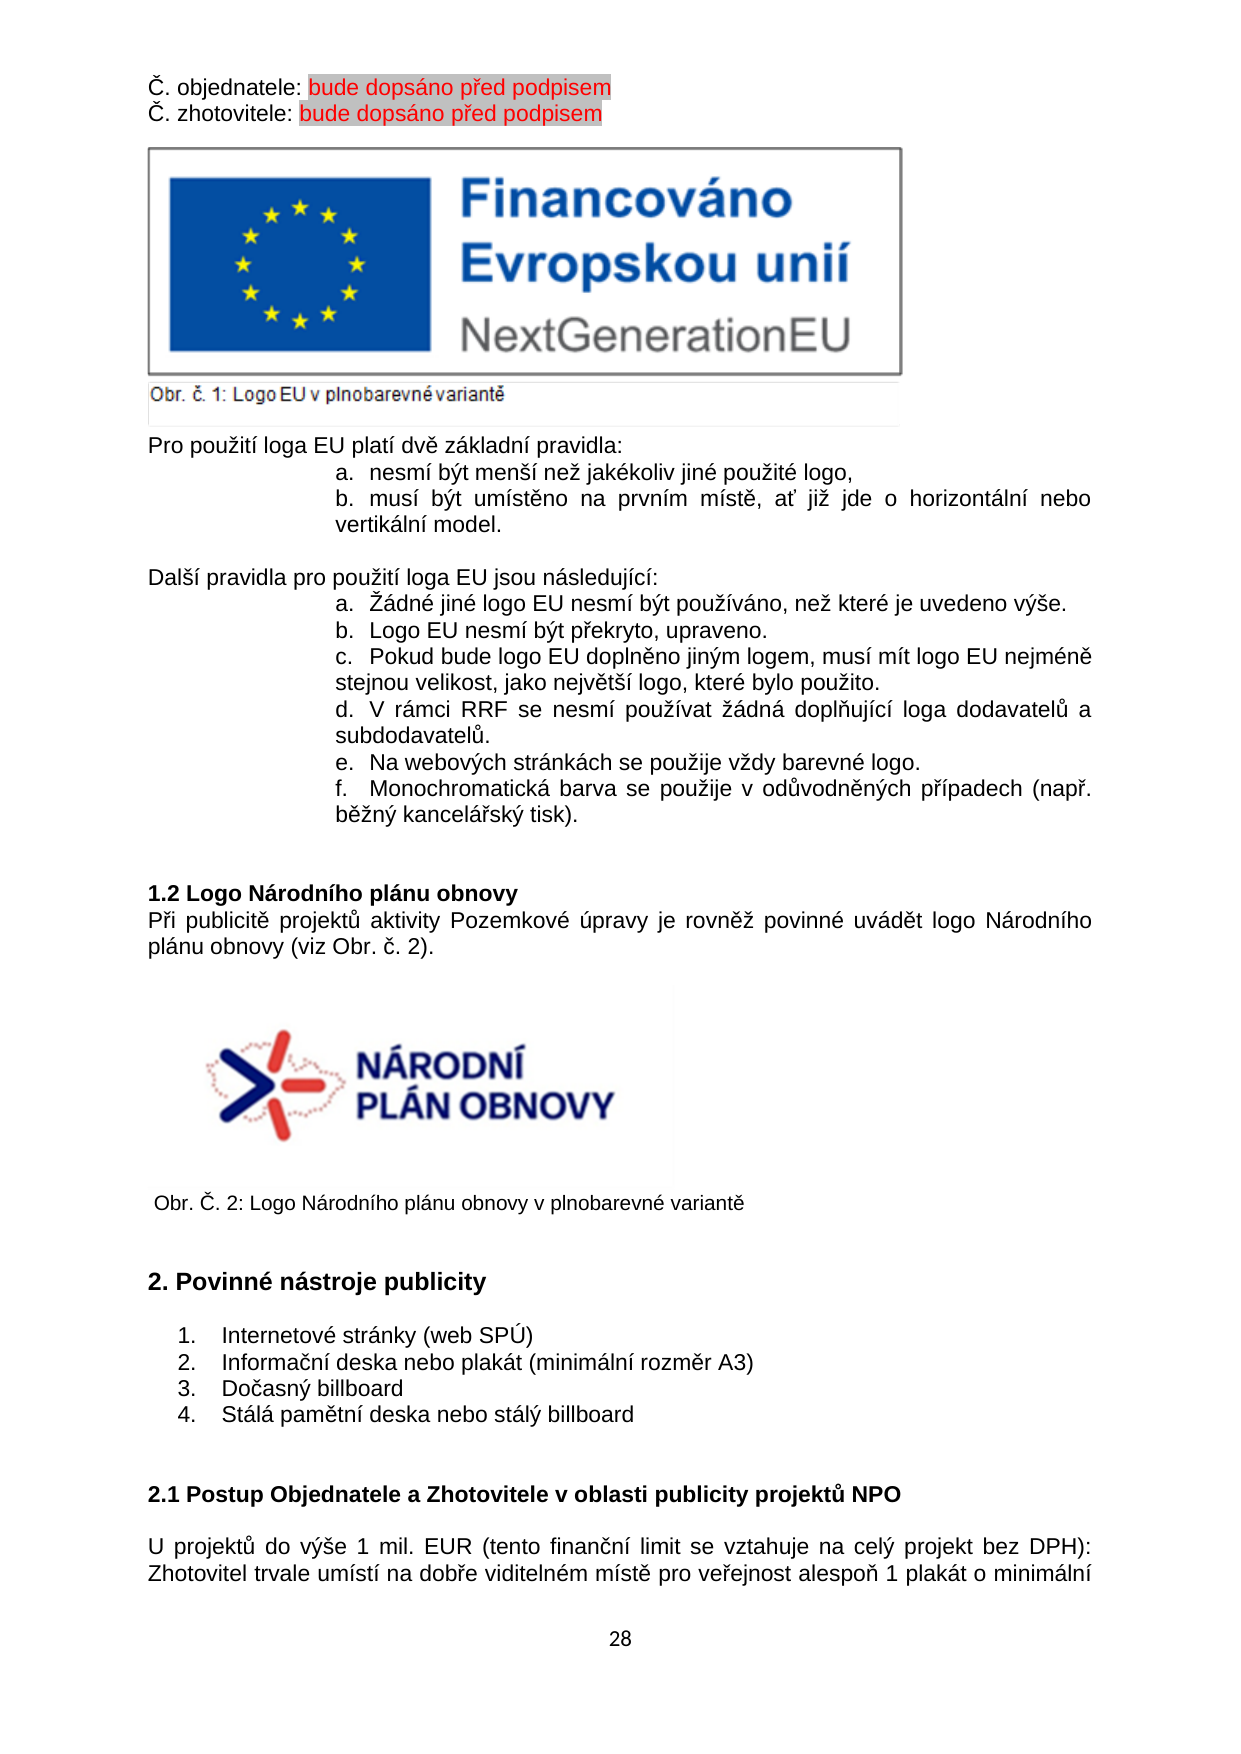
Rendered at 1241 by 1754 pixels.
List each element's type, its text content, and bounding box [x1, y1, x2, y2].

text Při publicitě projektů aktivity Pozemkové úpravy je rovněž povinné uvádět logo Národního plánu obnovy (viz Obr. č. 2). [148, 907, 1093, 959]
list Informační deska nebo plakát (minimální rozměr A3) [177, 1349, 1093, 1375]
list Žádné jiné logo EU nesmí být používáno, než které je uvedeno výše. [335, 590, 1093, 617]
text Další pravidla pro použití loga EU jsou následující: [148, 564, 1093, 590]
list nesmí být menší než jakékoliv jiné použité logo, [335, 458, 1093, 485]
list musí být umístěno na prvním místě, ať již jde o horizontální nebo vertikální model. [335, 485, 1093, 538]
picture [147, 147, 906, 428]
text Pro použití loga EU platí dvě základní pravidla: [148, 432, 1093, 458]
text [148, 1533, 1093, 1586]
text Obr. Č. 2: Logo Národního plánu obnovy v plnobarevné variantě [148, 1191, 1093, 1214]
list V rámci RRF se nesmí používat žádná doplňující loga dodavatelů a subdodavatelů. [335, 696, 1093, 748]
list Monochromatická barva se použije v odůvodněných případech (např. běžný kancelářský tisk). [335, 775, 1093, 827]
list Stálá pamětní deska nebo stálý billboard [177, 1401, 1093, 1428]
picture [147, 985, 677, 1191]
text 2. Povinné nástroje publicity [148, 1267, 1093, 1296]
list Dočasný billboard [177, 1375, 1093, 1401]
list Internetové stránky (web SPÚ) [177, 1322, 1093, 1349]
list Na webových stránkách se použije vždy barevné logo. [335, 748, 1093, 775]
text 2.1 Postup Objednatele a Zhotovitele v oblasti publicity projektů NPO [148, 1481, 1093, 1507]
list Logo EU nesmí být překryto, upraveno. [335, 617, 1093, 643]
list Pokud bude logo EU doplněno jiným logem, musí mít logo EU nejméně stejnou velikost, jako největší logo, které bylo použito. [335, 643, 1093, 696]
text 1.2 Logo Národního plánu obnovy [148, 880, 1093, 907]
